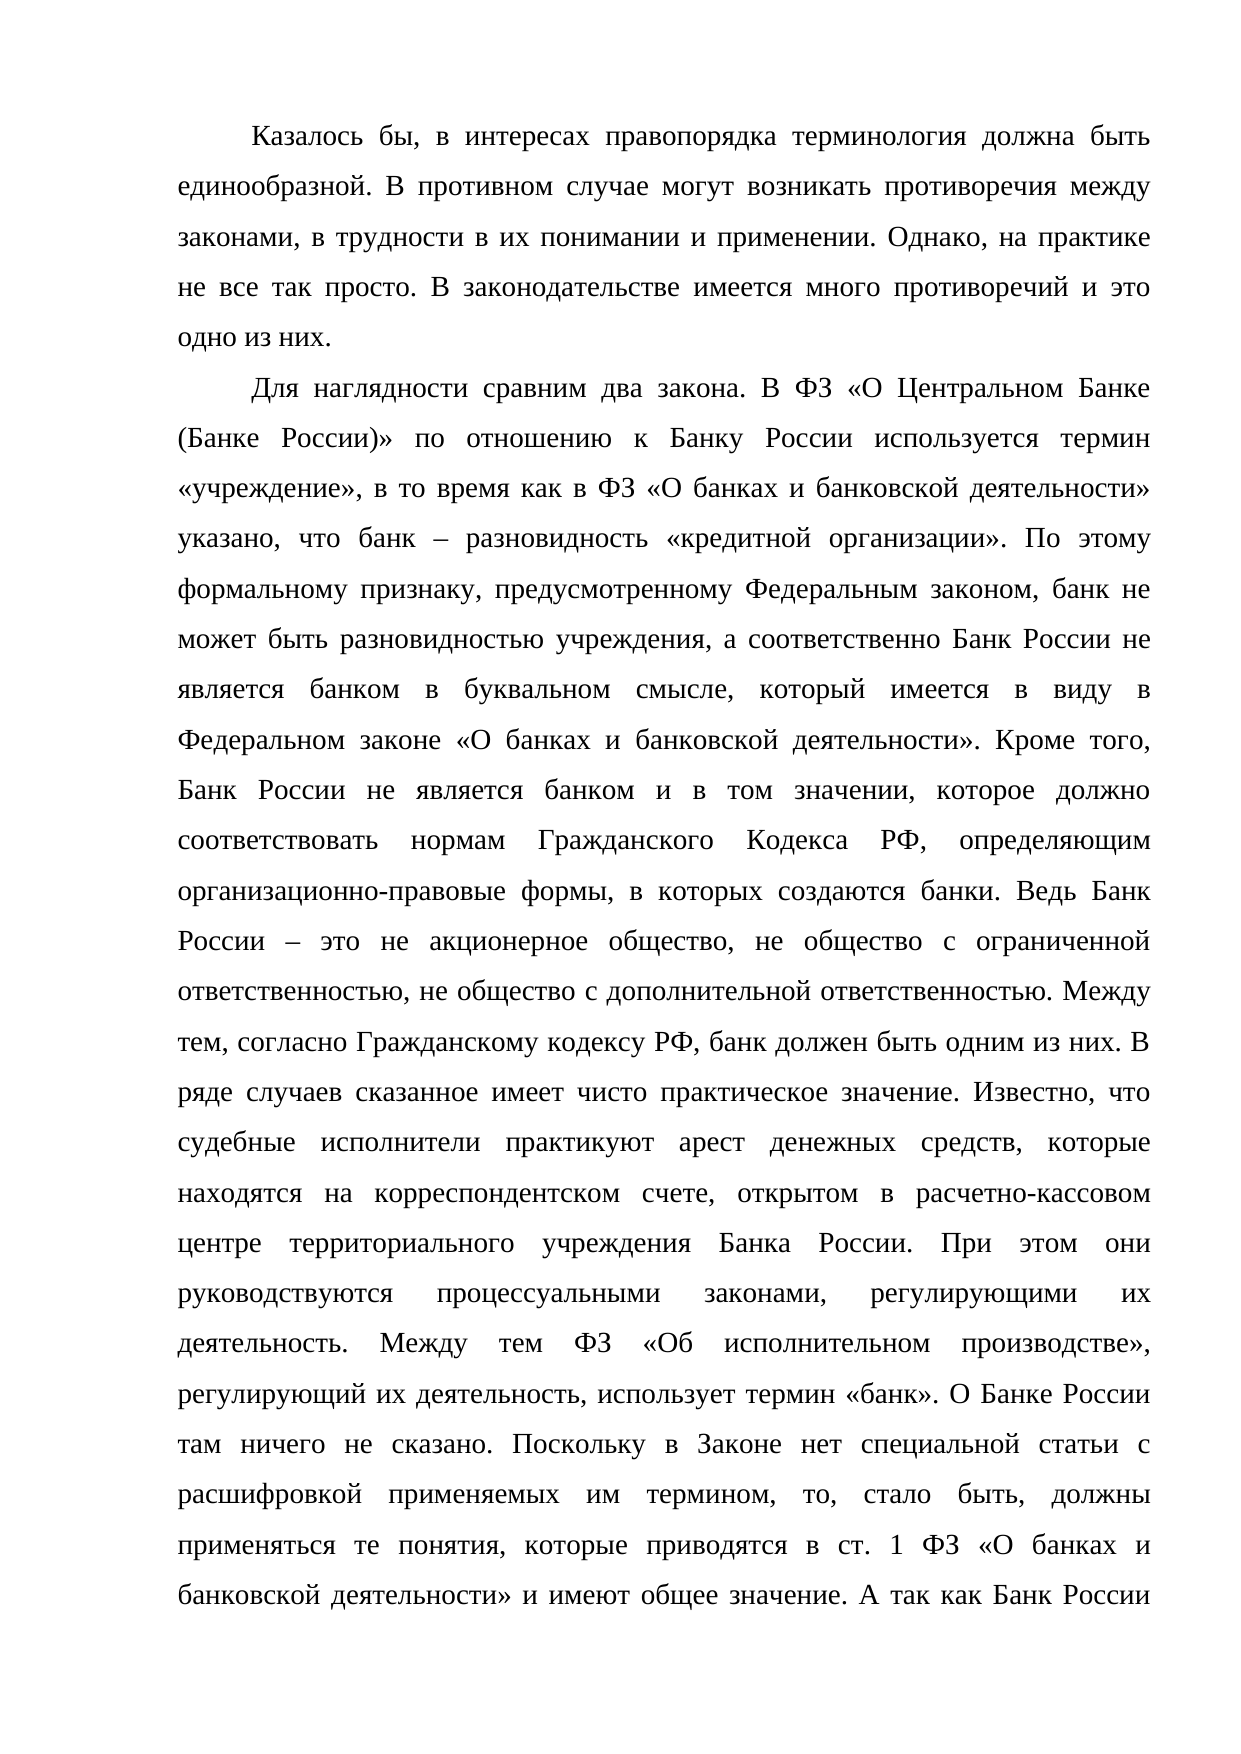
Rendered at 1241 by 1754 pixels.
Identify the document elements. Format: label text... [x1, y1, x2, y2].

text Казалось бы, в интересах правопорядка терминология должна быть единообразной. В противном случае могут возникать противоречия между законами, в трудности в их понимании и применении. Однако, на практике не все так просто. В законодательстве имеется много противоречий и это одно из них. [177, 118, 1152, 353]
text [177, 370, 1152, 1611]
